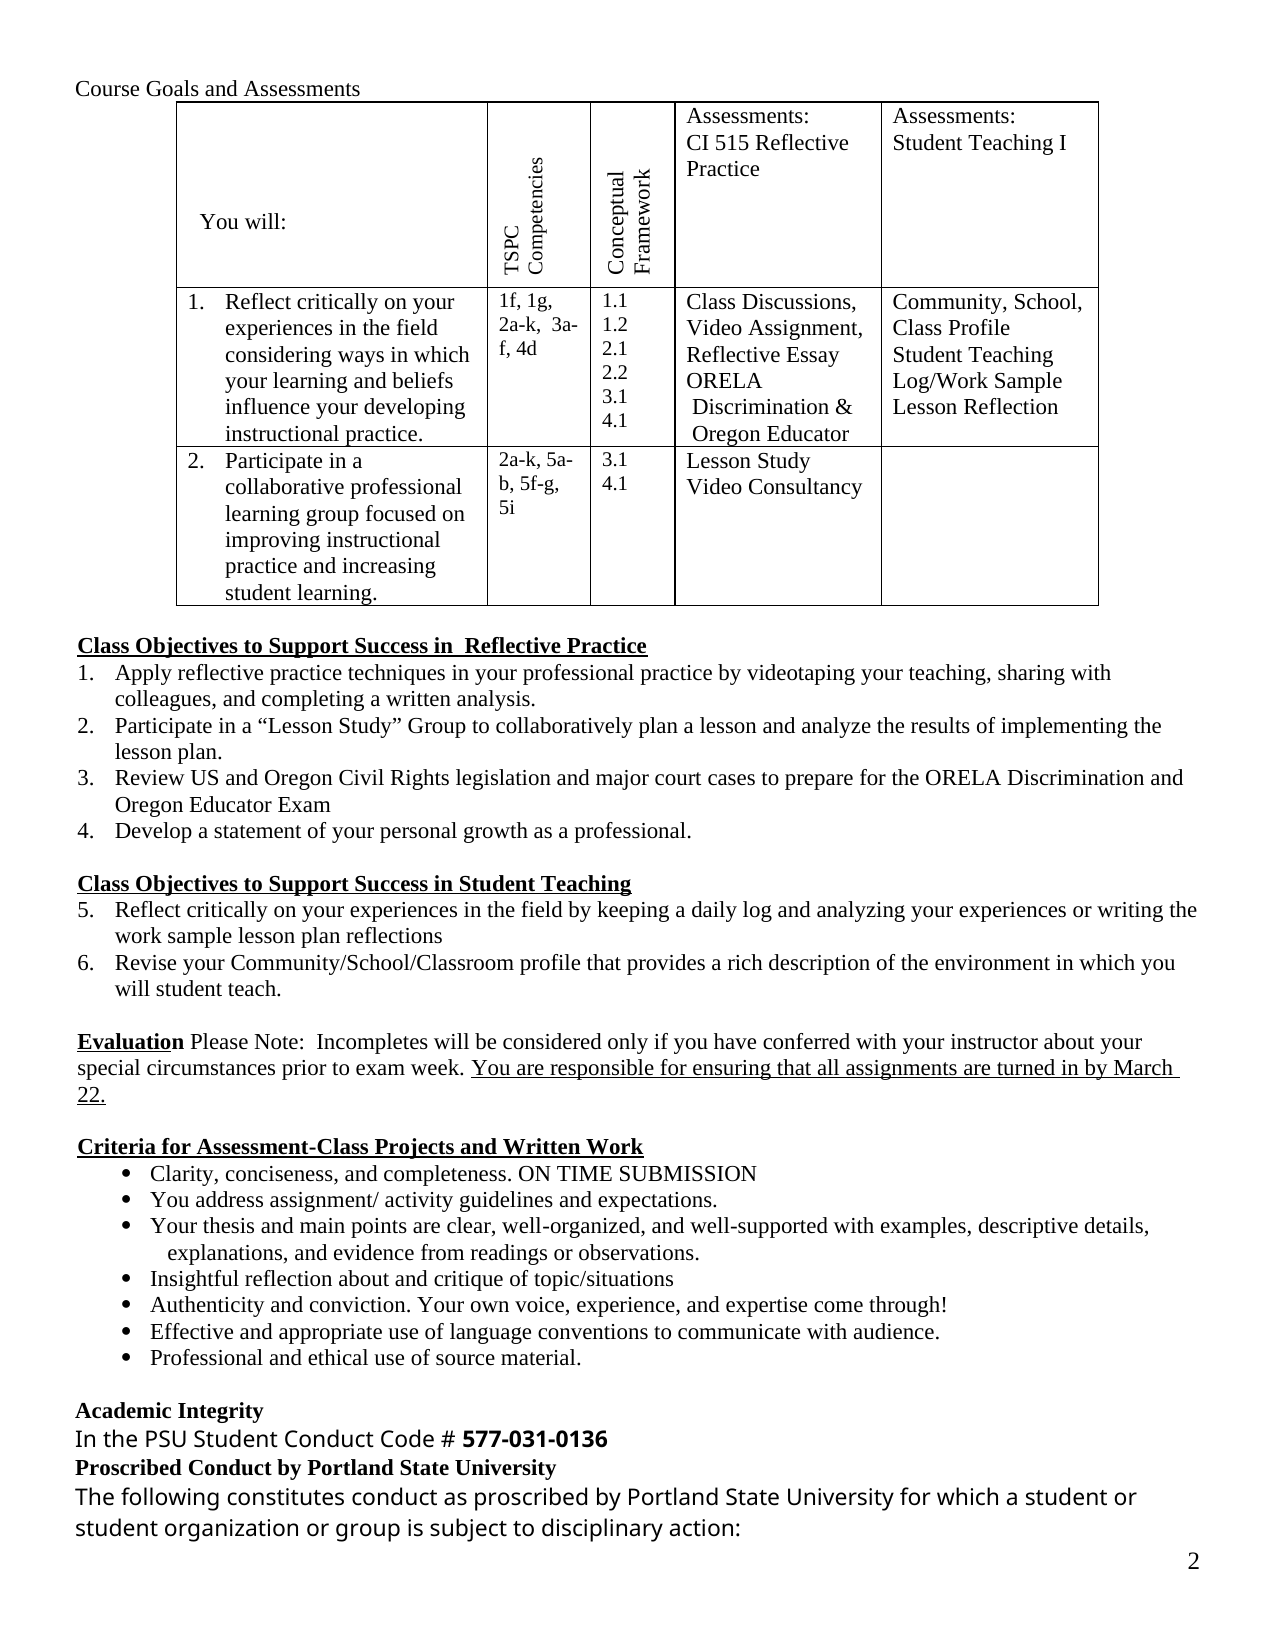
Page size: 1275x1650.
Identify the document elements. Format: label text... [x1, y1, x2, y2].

table_header Assessments: Student Teaching I [882, 103, 1098, 287]
table_header Conceptual Framework [591, 103, 674, 287]
text Class Objectives to Support Success in Reflective Practice [77, 633, 1200, 659]
table_cell Community, School, Class Profile Student Teaching Log/Work Sample Lesson Reflection [882, 288, 1098, 446]
list Clarity, conciseness, and completeness. ON TIME SUBMISSION [122, 1160, 1200, 1186]
list Apply reflective practice techniques in your professional practice by videotaping your teaching, sharing with colleagues, and completing a written analysis. [77, 659, 1200, 712]
text Evaluation Please Note: Incompletes will be considered only if you have conferred with your instructor about your special circumstances prior to exam week. You are responsible for ensuring that all assignments are turned in by March 22. [77, 1028, 1200, 1107]
table_cell 3.1 4.1 [591, 447, 674, 605]
list Authenticity and conviction. Your own voice, experience, and expertise come through! [122, 1291, 1200, 1318]
table_cell 2a-k, 5a-b, 5f-g, 5i [488, 447, 590, 605]
text Academic Integrity [75, 1397, 1200, 1423]
table_header You will: [177, 103, 487, 287]
list You address assignment/ activity guidelines and expectations. [122, 1186, 1200, 1212]
table_cell Class Discussions, Video Assignment, Reflective Essay ORELA Discrimination & Oregon Educator [676, 288, 881, 446]
list Your thesis and main points are clear, well-organized, and well-supported with examples, descriptive details, explanations, and evidence from readings or observations. [122, 1212, 1200, 1265]
table_cell [882, 447, 1098, 605]
table_cell Lesson Study Video Consultancy [676, 447, 881, 605]
text The following constitutes conduct as proscribed by Portland State University for which a student or student organization or group is subject to disciplinary action: [75, 1481, 1200, 1543]
table_header Assessments: CI 515 Reflective Practice [676, 103, 881, 287]
list Review US and Oregon Civil Rights legislation and major court cases to prepare for the ORELA Discrimination and Oregon Educator Exam [77, 764, 1200, 817]
list Insightful reflection about and critique of topic/situations [122, 1265, 1200, 1291]
text Criteria for Assessment-Class Projects and Written Work [77, 1133, 1200, 1160]
table_header TSPC Competencies [488, 103, 590, 287]
list Develop a statement of your personal growth as a professional. [77, 817, 1200, 843]
text In the PSU Student Conduct Code # 577-031-0136 [75, 1423, 1200, 1454]
table_cell Participate in a collaborative professional learning group focused on improving instructional practice and increasing student learning. [177, 447, 487, 605]
list Revise your Community/School/Classroom profile that provides a rich description of the environment in which you will student teach. [77, 949, 1200, 1002]
table_cell 1.1 1.2 2.1 2.2 3.1 4.1 [591, 288, 674, 446]
list Participate in a “Lesson Study” Group to collaboratively plan a lesson and analyze the results of implementing the lesson plan. [77, 712, 1200, 764]
list Effective and appropriate use of language conventions to communicate with audience. [122, 1318, 1200, 1344]
table_cell 1f, 1g, 2a-k, 3a-f, 4d [488, 288, 590, 446]
list Professional and ethical use of source material. [122, 1344, 1200, 1371]
table_cell Reflect critically on your experiences in the field considering ways in which your learning and beliefs influence your developing instructional practice. [177, 288, 487, 446]
text Proscribed Conduct by Portland State University [75, 1454, 1200, 1481]
list Reflect critically on your experiences in the field by keeping a daily log and analyzing your experiences or writing the work sample lesson plan reflections [77, 896, 1200, 949]
text Class Objectives to Support Success in Student Teaching [77, 870, 1200, 896]
subtitle Course Goals and Assessments [75, 75, 1200, 101]
